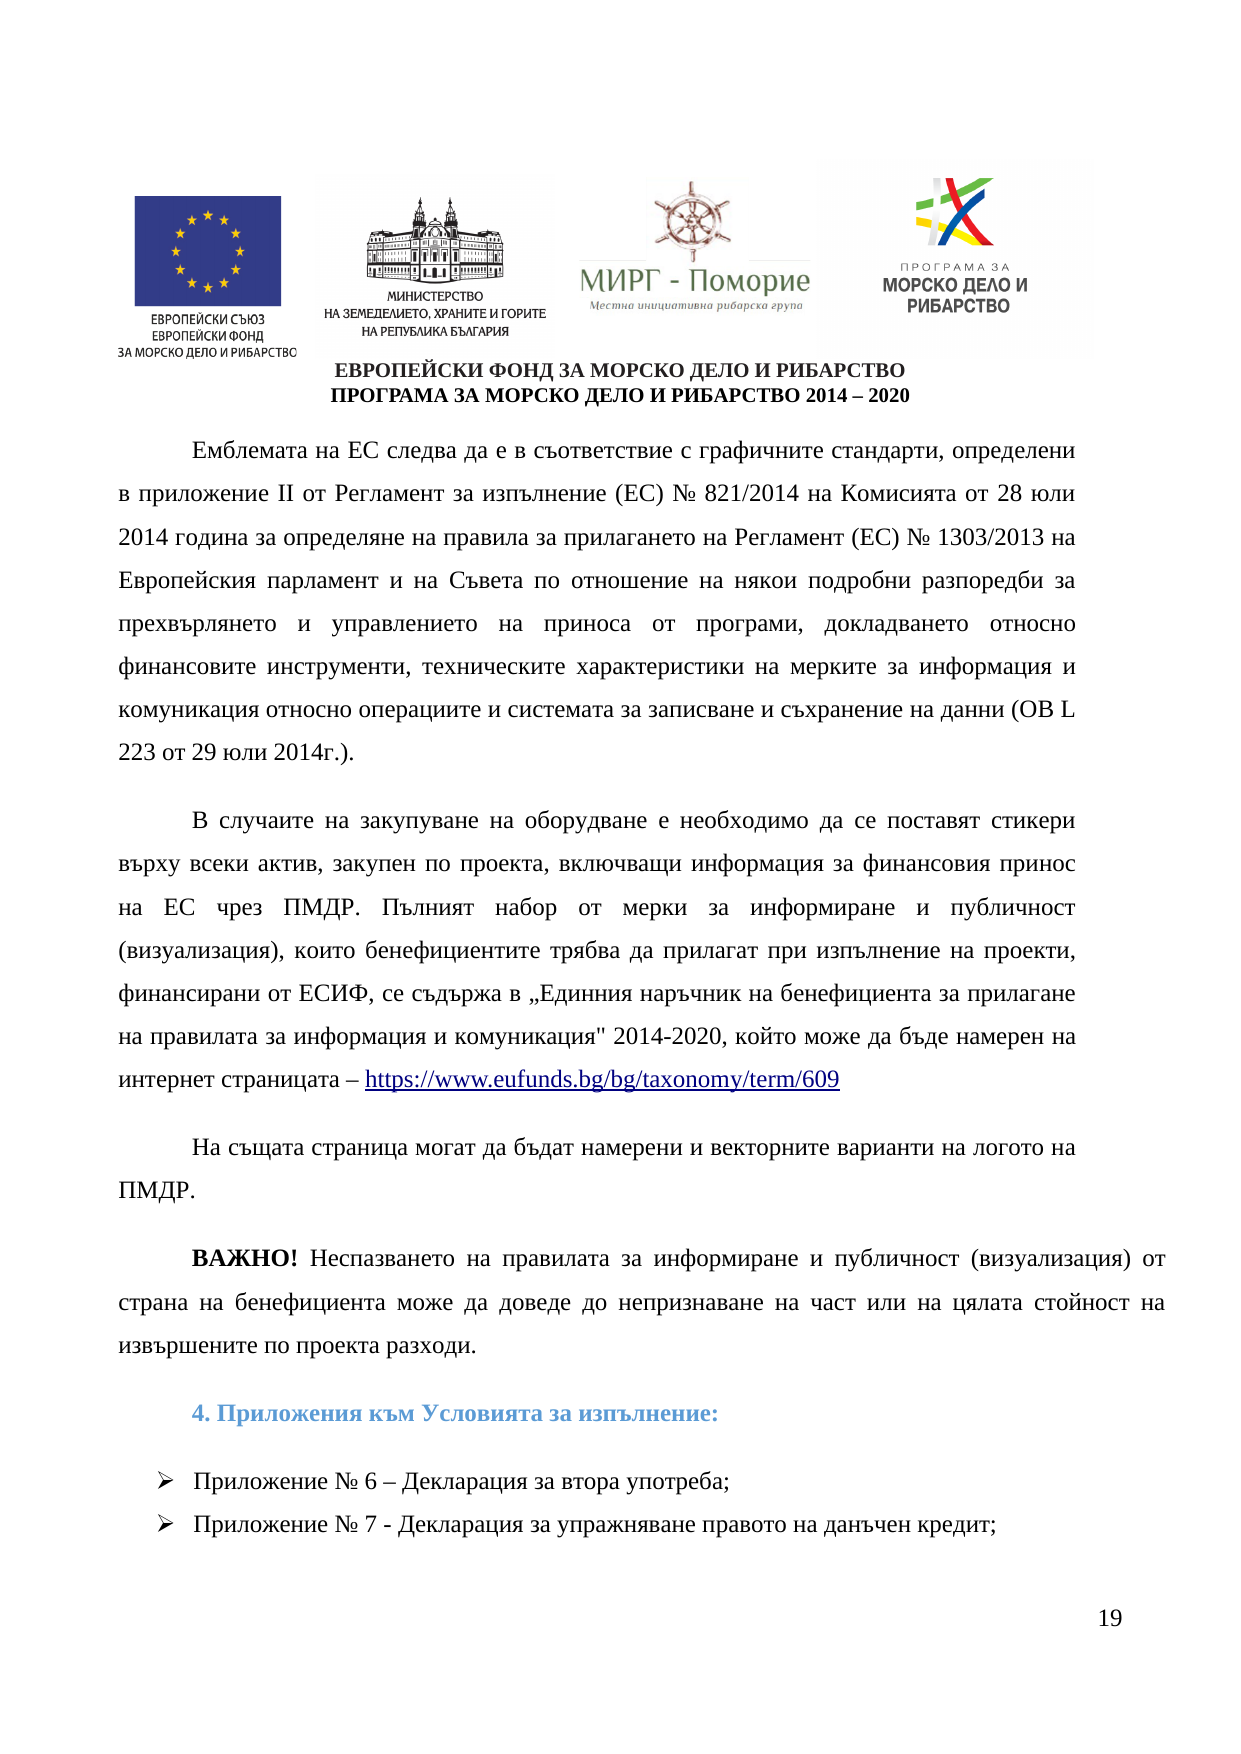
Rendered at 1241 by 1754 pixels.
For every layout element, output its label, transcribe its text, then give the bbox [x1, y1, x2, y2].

text ВАЖНО! Неспазването на правилата за информиране и публичност (визуализация) от страна на бенефициента може да доведе до непризнаване на част или на цялата стойност на извършените по проекта разходи. [118, 1243, 1167, 1358]
text Емблемата на ЕС следва да е в съответствие с графичните стандарти, определени в приложение II от Регламент за изпълнение (ЕС) № 821/2014 на Комисията от 28 юли 2014 година за определяне на правила за прилагането на Регламент (ЕС) № 1303/2013 на Европейския парламент и на Съвета по отношение на някои подробни разпоредби за прехвърлянето и управлението на приноса от програми, докладването относно финансовите инструменти, техническите характеристики на мерките за информация и комуникация относно операциите и системата за записване и съхранение на данни (OB L 223 от 29 юли 2014г.). [118, 435, 1077, 766]
picture [816, 159, 1094, 359]
text На същата страница могат да бъдат намерени и векторните варианти на логото на ПМДР. [118, 1132, 1077, 1204]
list Приложение № 6 – Декларация за втора употреба; [156, 1466, 1122, 1495]
text 4. Приложения към Условията за изпълнение: [118, 1398, 1077, 1427]
text В случаите на закупуване на оборудване е необходимо да се поставят стикери върху всеки актив, закупен по проекта, включващи информация за финансовия принос на ЕС чрез ПМДР. Пълният набор от мерки за информиране и публичност (визуализация), които бенефициентите трябва да прилагат при изпълнение на проекти, финансирани от ЕСИФ, се съдържа в „Единния наръчник на бенефициента за прилагане на правилата за информация и комуникация" 2014-2020, който може да бъде намерен на интернет страницата – https://www.eufunds.bg/bg/taxonomy/term/609 [118, 805, 1077, 1093]
picture [315, 174, 555, 359]
picture [579, 177, 811, 359]
list Приложение № 7 - Декларация за упражняване правото на данъчен кредит; [156, 1509, 1122, 1538]
picture [118, 196, 297, 359]
